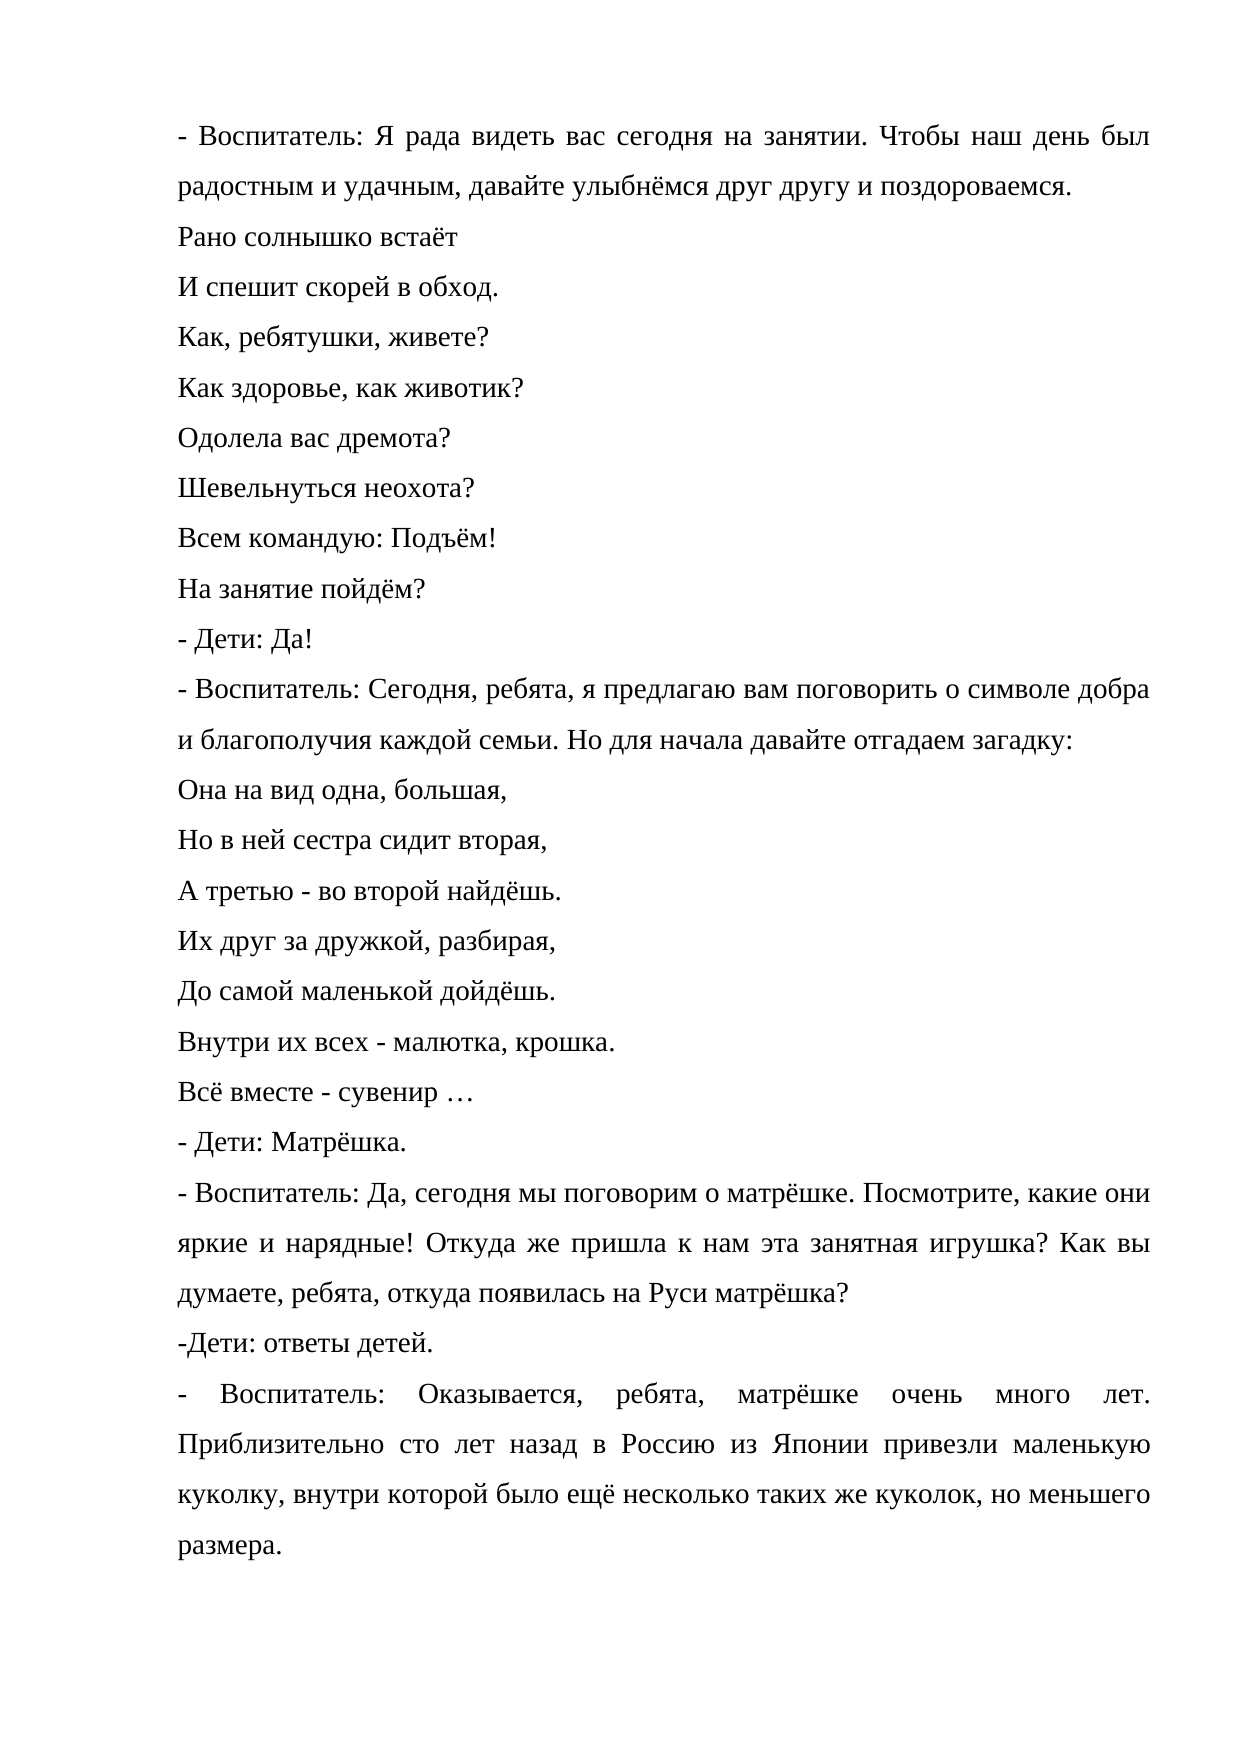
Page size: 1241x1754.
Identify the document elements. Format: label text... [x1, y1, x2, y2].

text - Дети: Да! [177, 621, 1152, 655]
text - Дети: Матрёшка. [177, 1124, 1152, 1158]
text - Воспитатель: Да, сегодня мы поговорим о матрёшке. Посмотрите, какие они яркие и нарядные! Откуда же пришла к нам эта занятная игрушка? Как вы думаете, ребята, откуда появилась на Руси матрёшка? [177, 1175, 1152, 1309]
text И спешит скорей в обход. [177, 269, 1152, 303]
text Она на вид одна, большая, [177, 772, 1152, 806]
text Всё вместе - сувенир … [177, 1074, 1152, 1108]
text - Воспитатель: Оказывается, ребята, матрёшке очень много лет. Приблизительно сто лет назад в Россию из Японии привезли маленькую куколку, внутри которой было ещё несколько таких же куколок, но меньшего размера. [177, 1376, 1152, 1560]
text Как здоровье, как животик? [177, 370, 1152, 403]
text Их друг за дружкой, разбирая, [177, 923, 1152, 957]
text Рано солнышко встаёт [177, 219, 1152, 252]
text Внутри их всех - малютка, крошка. [177, 1024, 1152, 1057]
text На занятие пойдём? [177, 571, 1152, 604]
text До самой маленькой дойдёшь. [177, 973, 1152, 1007]
text Но в ней сестра сидит вторая, [177, 822, 1152, 856]
text Как, ребятушки, живете? [177, 319, 1152, 353]
text Всем командую: Подъём! [177, 521, 1152, 554]
text - Воспитатель: Я рада видеть вас сегодня на занятии. Чтобы наш день был радостным и удачным, давайте улыбнёмся друг другу и поздороваемся. [177, 118, 1152, 202]
text А третью - во второй найдёшь. [177, 873, 1152, 906]
text -Дети: ответы детей. [177, 1326, 1152, 1359]
text Шевельнуться неохота? [177, 470, 1152, 504]
text Одолела вас дремота? [177, 420, 1152, 453]
text - Воспитатель: Сегодня, ребята, я предлагаю вам поговорить о символе добра и благополучия каждой семьи. Но для начала давайте отгадаем загадку: [177, 672, 1152, 755]
